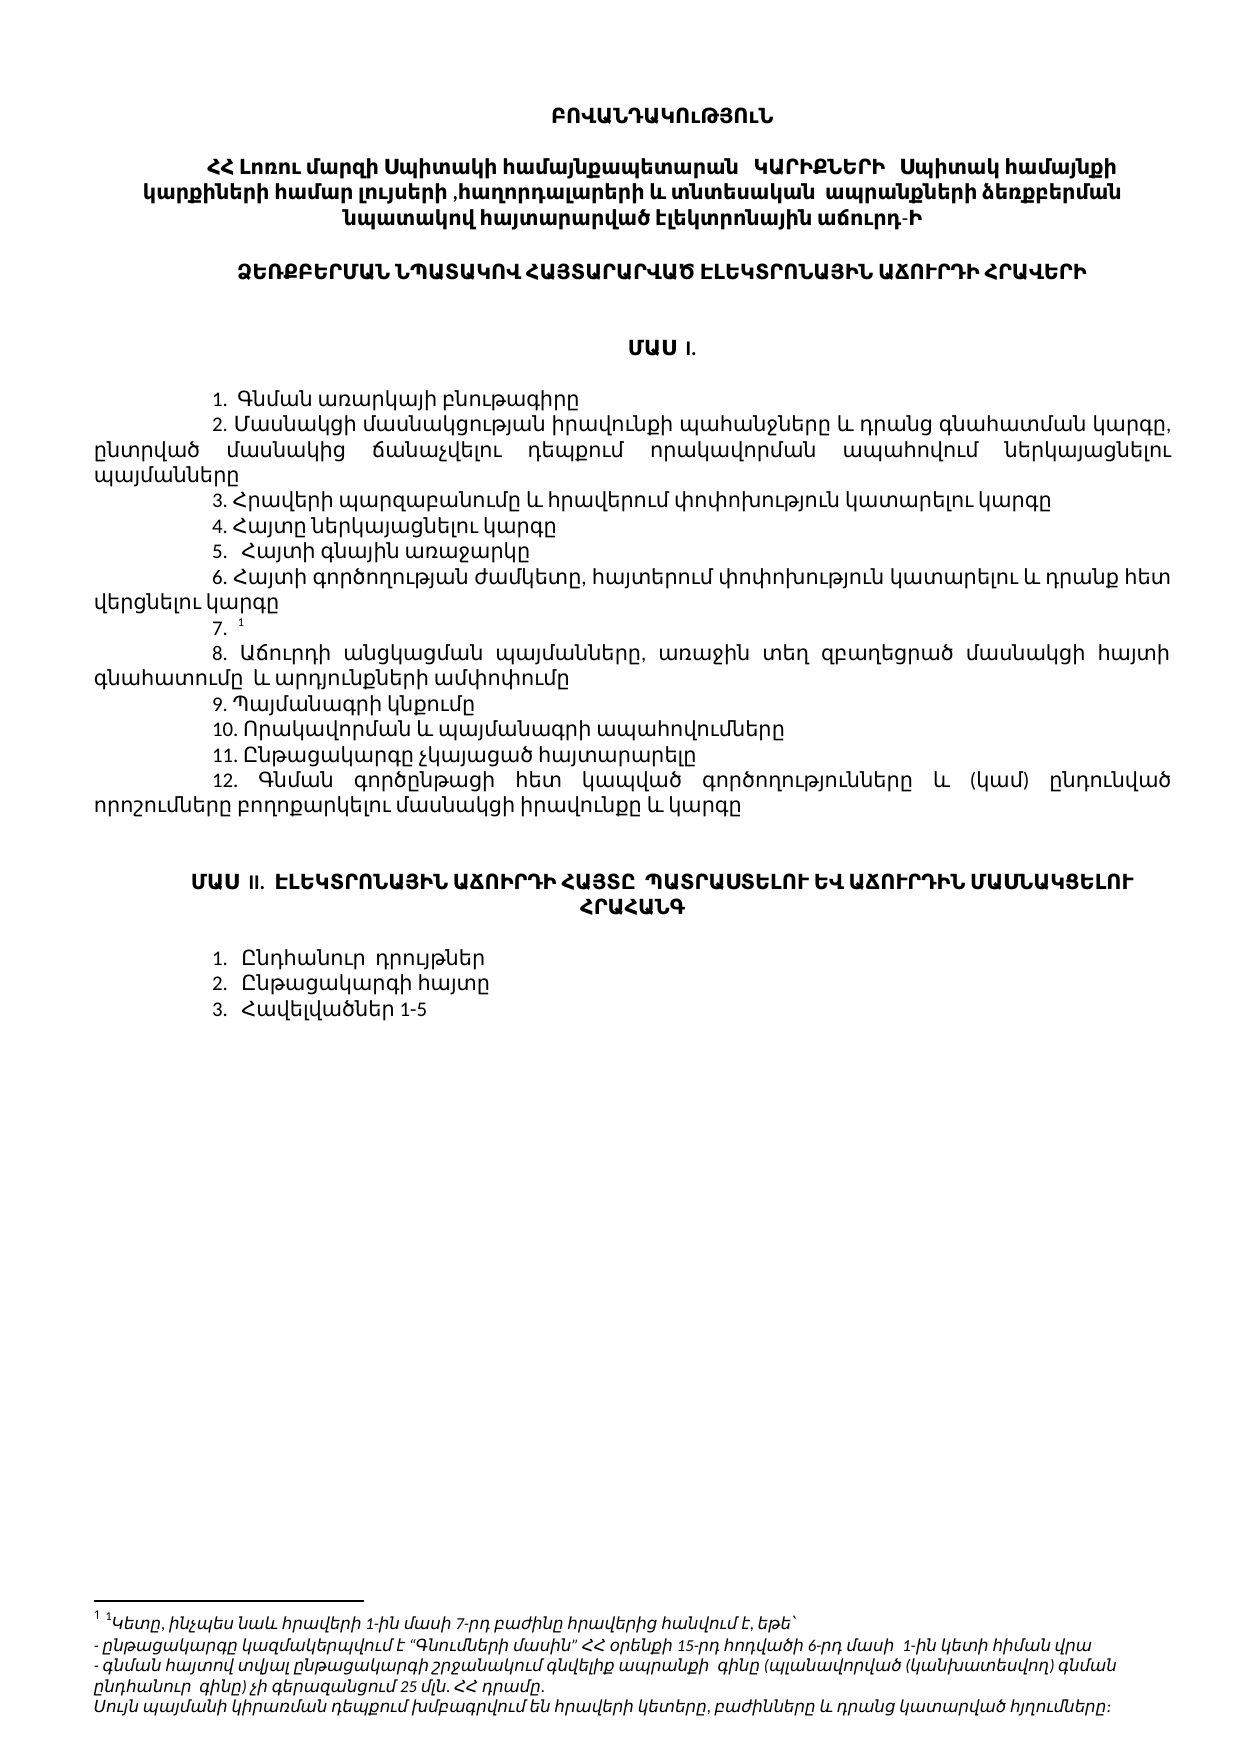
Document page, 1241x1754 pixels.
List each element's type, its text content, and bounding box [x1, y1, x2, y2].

text 5. Հայտի գնային առաջարկը [94, 538, 1171, 564]
text 12. Գնման գործընթացի հետ կապված գործողությունները և (կամ) ընդունված որոշումները բողոքարկելու մասնակցի իրավունքը և կարգը [94, 767, 1171, 818]
text 4. Հայտը ներկայացնելու կարգը [94, 513, 1171, 538]
text 9. Պայմանագրի կնքումը [94, 691, 1171, 716]
text 6. Հայտի գործողության ժամկետը, հայտերում փոփոխություն կատարելու և դրանք հետ վերցնելու կարգը [94, 564, 1171, 615]
text 7. 1 [94, 615, 1171, 640]
text 1. Գնման առարկայի բնութագիրը [94, 386, 1171, 411]
text 2. Մասնակցի մասնակցության իրավունքի պահանջները և դրանց գնահատման կարգը, ընտրված մասնակից ճանաչվելու դեպքում որակավորման ապահովում ներկայացնելու պայմանները [94, 411, 1171, 488]
text ԲՈՎԱՆԴԱԿՈւԹՅՈւՆ [94, 103, 1171, 128]
text ՄԱՍ II. ԷԼԵԿՏՐՈՆԱՅԻՆ ԱՃՈԻՐԴԻ ՀԱՅՏԸ ՊԱՏՐԱՍՏԵԼՈՒ ԵՎ ԱՃՈՒՐԴԻՆ ՄԱՍՆԱԿՑԵԼՈՒ ՀՐԱՀԱՆԳ [94, 869, 1171, 920]
text 3. Հավելվածներ 1-5 [94, 996, 1171, 1021]
text ՄԱՍ I. [94, 335, 1171, 361]
text 11. Ընթացակարգը չկայացած հայտարարելը [94, 742, 1171, 767]
text 2. Ընթացակարգի հայտը [94, 971, 1171, 996]
text 10. Որակավորման և պայմանագրի ապահովումները [94, 716, 1171, 742]
text 8. Աճուրդի անցկացման պայմանները, առաջին տեղ զբաղեցրած մասնակցի հայտի գնահատումը և արդյունքների ամփոփումը [94, 640, 1171, 691]
text ՁԵՌՔԲԵՐՄԱՆ ՆՊԱՏԱԿՈՎ ՀԱՅՏԱՐԱՐՎԱԾ ԷԼԵԿՏՐՈՆԱՅԻՆ ԱՃՈՒՐԴԻ ՀՐԱՎԵՐԻ [94, 259, 1171, 284]
text 3. Հրավերի պարզաբանումը և հրավերում փոփոխություն կատարելու կարգը [94, 488, 1171, 513]
text ՀՀ Լոռու մարզի Սպիտակի համայնքապետարան ԿԱՐԻՔՆԵՐԻ Սպիտակ համայնքի կարքիների համար լույսերի ,հաղորդալարերի և տնտեսական ապրանքների ձեռքբերման նպատակով հայտարարված էլեկտրոնային աճուրդ-Ի [94, 154, 1171, 230]
text 1. Ընդհանուր դրույթներ [94, 945, 1171, 971]
